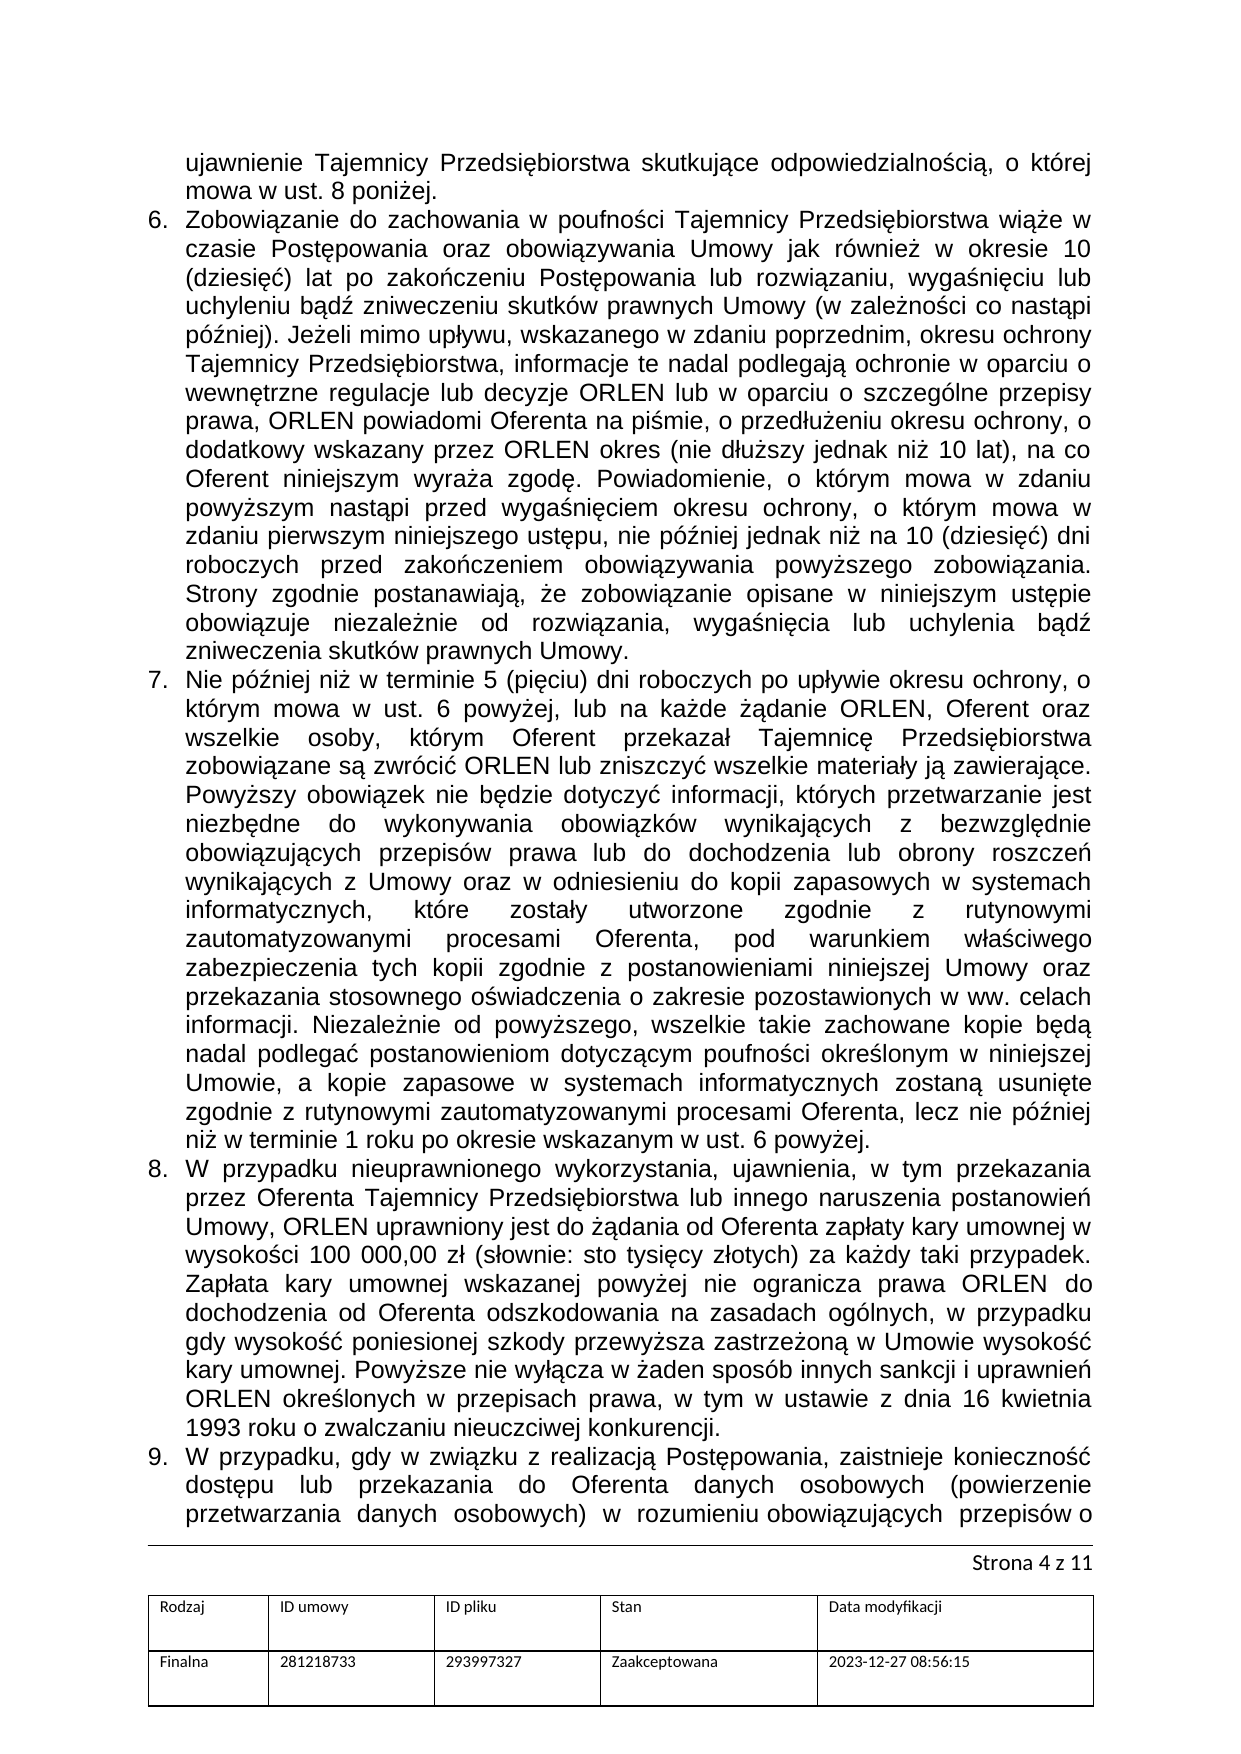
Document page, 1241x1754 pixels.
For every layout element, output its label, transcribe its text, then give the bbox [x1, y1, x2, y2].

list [148, 148, 1093, 205]
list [148, 1442, 1093, 1528]
list Zobowiązanie do zachowania w poufności Tajemnicy Przedsiębiorstwa wiąże w czasie Postępowania oraz obowiązywania Umowy jak również w okresie 10 (dziesięć) lat po zakończeniu Postępowania lub rozwiązaniu, wygaśnięciu lub uchyleniu bądź zniweczeniu skutków prawnych Umowy (w zależności co nastąpi później). Jeżeli mimo upływu, wskazanego w zdaniu poprzednim, okresu ochrony Tajemnicy Przedsiębiorstwa, informacje te nadal podlegają ochronie w oparciu o wewnętrzne regulacje lub decyzje ORLEN lub w oparciu o szczególne przepisy prawa, ORLEN powiadomi Oferenta na piśmie, o przedłużeniu okresu ochrony, o dodatkowy wskazany przez ORLEN okres (nie dłuższy jednak niż 10 lat), na co Oferent niniejszym wyraża zgodę. Powiadomienie, o którym mowa w zdaniu powyższym nastąpi przed wygaśnięciem okresu ochrony, o którym mowa w zdaniu pierwszym niniejszego ustępu, nie później jednak niż na 10 (dziesięć) dni roboczych przed zakończeniem obowiązywania powyższego zobowiązania. Strony zgodnie postanawiają, że zobowiązanie opisane w niniejszym ustępie obowiązuje niezależnie od rozwiązania, wygaśnięcia lub uchylenia bądź zniweczenia skutków prawnych Umowy. [148, 205, 1093, 665]
list Nie później niż w terminie 5 (pięciu) dni roboczych po upływie okresu ochrony, o którym mowa w ust. 6 powyżej, lub na każde żądanie ORLEN, Oferent oraz wszelkie osoby, którym Oferent przekazał Tajemnicę Przedsiębiorstwa zobowiązane są zwrócić ORLEN lub zniszczyć wszelkie materiały ją zawierające. Powyższy obowiązek nie będzie dotyczyć informacji, których przetwarzanie jest niezbędne do wykonywania obowiązków wynikających z bezwzględnie obowiązujących przepisów prawa lub do dochodzenia lub obrony roszczeń wynikających z Umowy oraz w odniesieniu do kopii zapasowych w systemach informatycznych, które zostały utworzone zgodnie z rutynowymi zautomatyzowanymi procesami Oferenta, pod warunkiem właściwego zabezpieczenia tych kopii zgodnie z postanowieniami niniejszej Umowy oraz przekazania stosownego oświadczenia o zakresie pozostawionych w ww. celach informacji. Niezależnie od powyższego, wszelkie takie zachowane kopie będą nadal podlegać postanowieniom dotyczącym poufności określonym w niniejszej Umowie, a kopie zapasowe w systemach informatycznych zostaną usunięte zgodnie z rutynowymi zautomatyzowanymi procesami Oferenta, lecz nie później niż w terminie 1 roku po okresie wskazanym w ust. 6 powyżej. [148, 665, 1093, 1154]
list W przypadku nieuprawnionego wykorzystania, ujawnienia, w tym przekazania przez Oferenta Tajemnicy Przedsiębiorstwa lub innego naruszenia postanowień Umowy, ORLEN uprawniony jest do żądania od Oferenta zapłaty kary umownej w wysokości 100 000,00 zł (słownie: sto tysięcy złotych) za każdy taki przypadek. Zapłata kary umownej wskazanej powyżej nie ogranicza prawa ORLEN do dochodzenia od Oferenta odszkodowania na zasadach ogólnych, w przypadku gdy wysokość poniesionej szkody przewyższa zastrzeżoną w Umowie wysokość kary umownej. Powyższe nie wyłącza w żaden sposób innych sankcji i uprawnień ORLEN określonych w przepisach prawa, w tym w ustawie z dnia 16 kwietnia 1993 roku o zwalczaniu nieuczciwej konkurencji. [148, 1154, 1093, 1442]
